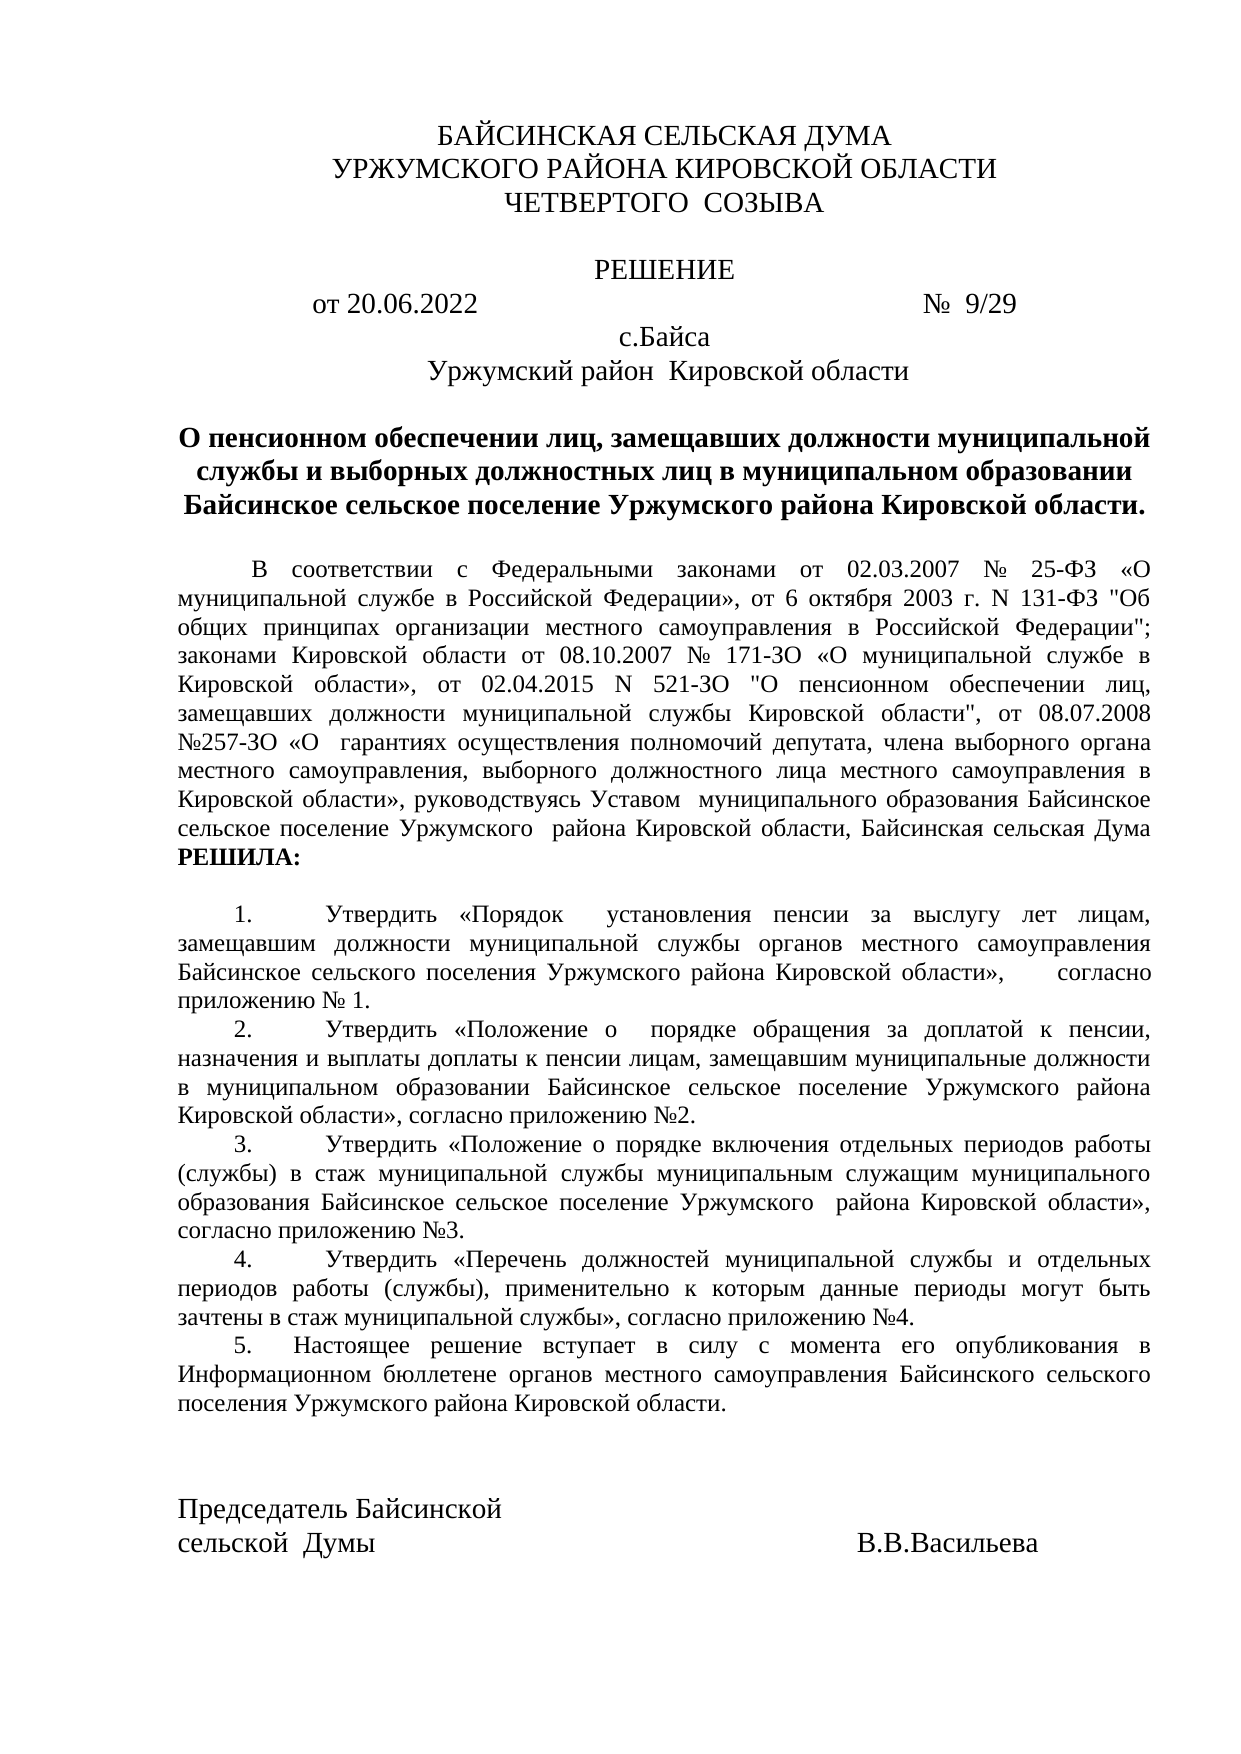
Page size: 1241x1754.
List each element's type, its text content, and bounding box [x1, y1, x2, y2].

text 5. Настоящее решение вступает в силу с момента его опубликования в Информационном бюллетене органов местного самоуправления Байсинского сельского поселения Уржумского района Кировской области. [177, 1330, 1152, 1417]
text ЧЕТВЕРТОГО СОЗЫВА [177, 185, 1152, 219]
list Утвердить «Порядок установления пенсии за выслугу лет лицам, замещавшим должности муниципальной службы органов местного самоуправления Байсинское сельского поселения Уржумского района Кировской области», согласно приложению № 1. [177, 899, 1152, 1014]
text Уржумский район Кировской области [177, 353, 1152, 386]
text РЕШЕНИЕ [177, 252, 1152, 286]
text УРЖУМСКОГО РАЙОНА КИРОВСКОЙ ОБЛАСТИ [177, 152, 1152, 185]
text с.Байса [177, 319, 1152, 353]
text О пенсионном обеспечении лиц, замещавших должности муниципальной службы и выборных должностных лиц в муниципальном образовании Байсинское сельское поселение Уржумского района Кировской области. [177, 420, 1152, 521]
text 3. Утвердить «Положение о порядке включения отдельных периодов работы (службы) в стаж муниципальной службы муниципальным служащим муниципального образования Байсинское сельское поселение Уржумского района Кировской области», согласно приложению №3. [177, 1129, 1152, 1244]
text БАЙСИНСКАЯ СЕЛЬСКАЯ ДУМА [177, 118, 1152, 152]
list Утвердить «Положение о порядке обращения за доплатой к пенсии, назначения и выплаты доплаты к пенсии лицам, замещавшим муниципальные должности в муниципальном образовании Байсинское сельское поселение Уржумского района Кировской области», согласно приложению №2. [177, 1014, 1152, 1129]
text сельской Думы В.В.Васильева [177, 1525, 1152, 1559]
text Председатель Байсинской [177, 1492, 1152, 1525]
text В соответствии с Федеральными законами от 02.03.2007 № 25-ФЗ «О муниципальной службе в Российской Федерации», от 6 октября . N 131-ФЗ "Об общих принципах организации местного самоуправления в Российской Федерации"; законами Кировской области от 08.10.2007 № 171-ЗО «О муниципальной службе в Кировской области», от 02.04.2015 N 521-ЗО "О пенсионном обеспечении лиц, замещавших должности муниципальной службы Кировской области", от 08.07.2008 №257-ЗО «О гарантиях осуществления полномочий депутата, члена выборного органа местного самоуправления, выборного должностного лица местного самоуправления в Кировской области», руководствуясь Уставом муниципального образования Байсинское сельское поселение Уржумского района Кировской области, Байсинская сельская Дума РЕШИЛА: [177, 554, 1152, 870]
text 4. Утвердить «Перечень должностей муниципальной службы и отдельных периодов работы (службы), применительно к которым данные периоды могут быть зачтены в стаж муниципальной службы», согласно приложению №4. [177, 1244, 1152, 1330]
text от 20.06.2022 № 9/29 [177, 286, 1152, 319]
